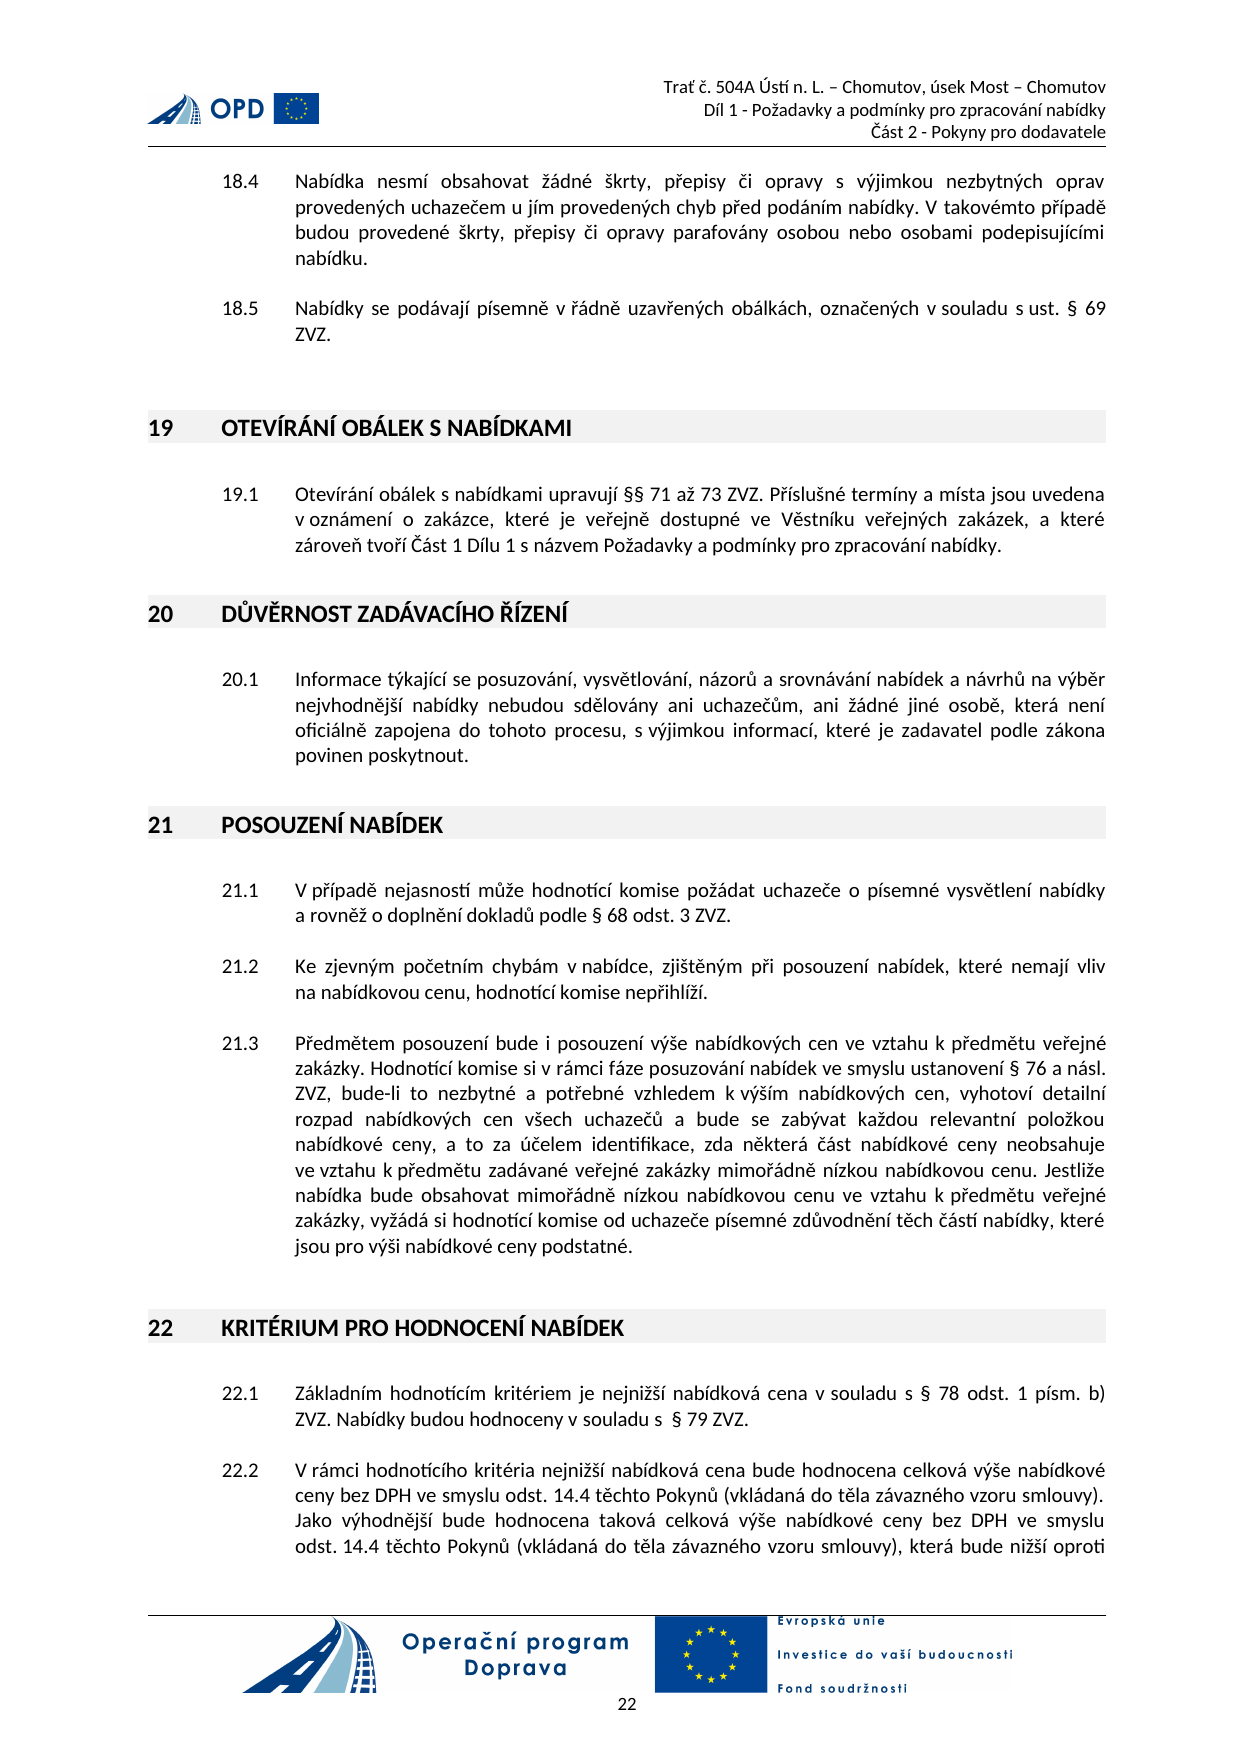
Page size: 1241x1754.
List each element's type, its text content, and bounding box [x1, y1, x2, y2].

subtitle POSOUZENÍ NABÍDEK [148, 806, 1106, 839]
subtitle KRITÉRIUM PRO HODNOCENÍ NABÍDEK [148, 1309, 1106, 1343]
picture [147, 93, 319, 124]
subtitle DŮVĚRNOST ZADÁVACÍHO ŘÍZENÍ [148, 595, 1106, 628]
list Ke zjevným početním chybám v nabídce, zjištěným při posouzení nabídek, které nemají vliv na nabídkovou cenu, hodnotící komise nepřihlíží. [222, 953, 1106, 1004]
list Základním hodnotícím kritériem je nejnižší nabídková cena v souladu s § 78 odst. 1 písm. b) ZVZ. Nabídky budou hodnoceny v souladu s § 79 ZVZ. [222, 1381, 1106, 1431]
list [222, 1457, 1106, 1558]
list Nabídky se podávají písemně v řádně uzavřených obálkách, označených v souladu s ust. § 69 ZVZ. [222, 296, 1106, 346]
list V případě nejasností může hodnotící komise požádat uchazeče o písemné vysvětlení nabídky a rovněž o doplnění dokladů podle § 68 odst. 3 ZVZ. [222, 877, 1106, 928]
subtitle OTEVÍRÁNÍ OBÁLEK S NABÍDKAMI [148, 410, 1106, 443]
list Nabídka nesmí obsahovat žádné škrty, přepisy či opravy s výjimkou nezbytných oprav provedených uchazečem u jím provedených chyb před podáním nabídky. V takovémto případě budou provedené škrty, přepisy či opravy parafovány osobou nebo osobami podepisujícími nabídku. [222, 168, 1106, 270]
picture [242, 1616, 1012, 1693]
list Informace týkající se posuzování, vysvětlování, názorů a srovnávání nabídek a návrhů na výběr nejvhodnější nabídky nebudou sdělovány ani uchazečům, ani žádné jiné osobě, která není oficiálně zapojena do tohoto procesu, s výjimkou informací, které je zadavatel podle zákona povinen poskytnout. [222, 666, 1106, 768]
list Předmětem posouzení bude i posouzení výše nabídkových cen ve vztahu k předmětu veřejné zakázky. Hodnotící komise si v rámci fáze posuzování nabídek ve smyslu ustanovení § 76 a násl. ZVZ, bude-li to nezbytné a potřebné vzhledem k výším nabídkových cen, vyhotoví detailní rozpad nabídkových cen všech uchazečů a bude se zabývat každou relevantní položkou nabídkové ceny, a to za účelem identifikace, zda některá část nabídkové ceny neobsahuje ve vztahu k předmětu zadávané veřejné zakázky mimořádně nízkou nabídkovou cenu. Jestliže nabídka bude obsahovat mimořádně nízkou nabídkovou cenu ve vztahu k předmětu veřejné zakázky, vyžádá si hodnotící komise od uchazeče písemné zdůvodnění těch částí nabídky, které jsou pro výši nabídkové ceny podstatné. [222, 1030, 1106, 1258]
list Otevírání obálek s nabídkami upravují §§ 71 až 73 ZVZ. Příslušné termíny a místa jsou uvedena v oznámení o zakázce, které je veřejně dostupné ve Věstníku veřejných zakázek, a které zároveň tvoří Část 1 Dílu 1 s názvem Požadavky a podmínky pro zpracování nabídky. [222, 481, 1106, 557]
